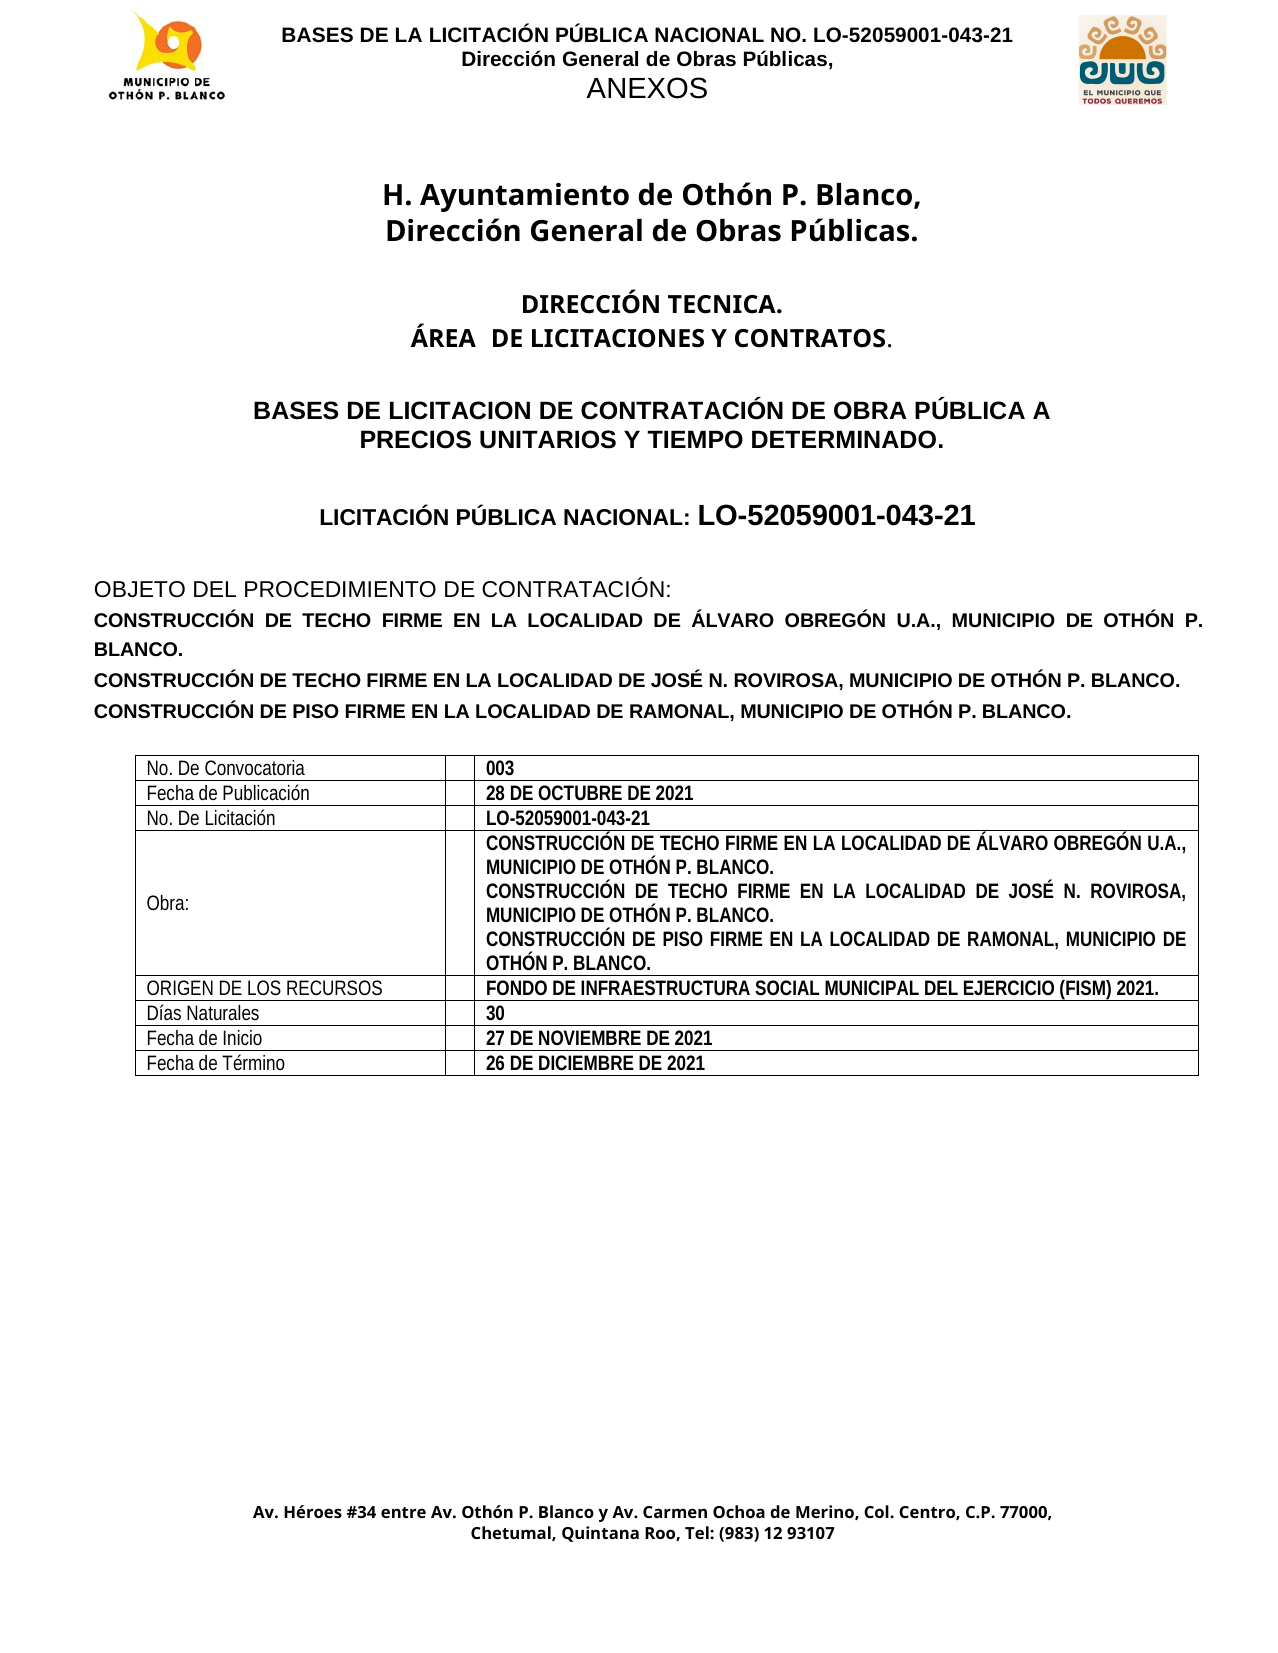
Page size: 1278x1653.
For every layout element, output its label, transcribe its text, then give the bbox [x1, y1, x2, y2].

table_cell 28 DE OCTUBRE DE 2021 [475, 781, 1198, 805]
text CONSTRUCCIÓN DE PISO FIRME EN LA LOCALIDAD DE RAMONAL, MUNICIPIO DE OTHÓN P. BLANCO. [94, 695, 1204, 724]
table_cell No. De Licitación [136, 806, 445, 830]
table_header No. De Convocatoria [136, 756, 445, 780]
picture [104, 0, 237, 114]
picture [1078, 15, 1167, 105]
text PRECIOS UNITARIOS Y TIEMPO DETERMINADO. [94, 425, 1209, 454]
table_cell Fecha de Publicación [136, 781, 445, 805]
table_cell [446, 831, 474, 974]
table_cell Días Naturales [136, 1001, 445, 1024]
table_cell CONSTRUCCIÓN DE TECHO FIRME EN LA LOCALIDAD DE ÁLVARO OBREGÓN U.A., MUNICIPIO DE OTHÓN P. BLANCO. CONSTRUCCIÓN DE TECHO FIRME EN LA LOCALIDAD DE JOSÉ N. ROVIROSA, MUNICIPIO DE OTHÓN P. BLANCO. CONSTRUCCIÓN DE PISO FIRME EN LA LOCALIDAD DE RAMONAL, MUNICIPIO DE OTHÓN P. BLANCO. [475, 831, 1198, 974]
text H. Ayuntamiento de Othón P. Blanco, [94, 179, 1209, 212]
table_cell 27 DE NOVIEMBRE DE 2021 [475, 1026, 1198, 1049]
text LICITACIÓN PÚBLICA NACIONAL: LO-52059001-043-21 [94, 498, 1201, 532]
table_header 003 [475, 756, 1198, 780]
table_cell Obra: [136, 831, 445, 974]
table_cell [446, 806, 474, 830]
table_cell 26 DE DICIEMBRE DE 2021 [475, 1051, 1198, 1074]
table_cell FONDO DE INFRAESTRUCTURA SOCIAL MUNICIPAL DEL EJERCICIO (FISM) 2021. [475, 976, 1198, 999]
table_cell [446, 781, 474, 805]
table_cell 30 [475, 1001, 1198, 1024]
table_cell Fecha de Término [136, 1051, 445, 1074]
table_cell [446, 976, 474, 999]
table_header [446, 756, 474, 780]
text CONSTRUCCIÓN DE TECHO FIRME EN LA LOCALIDAD DE ÁLVARO OBREGÓN U.A., MUNICIPIO DE OTHÓN P. BLANCO. [94, 604, 1204, 662]
table_cell [446, 1051, 474, 1074]
table_cell Fecha de Inicio [136, 1026, 445, 1049]
table_cell LO-52059001-043-21 [475, 806, 1198, 830]
text DIRECCIÓN TECNICA. [94, 286, 1209, 320]
text Dirección General de Obras Públicas. [94, 214, 1209, 248]
table_cell [446, 1001, 474, 1024]
text OBJETO DEL PROCEDIMIENTO DE CONTRATACIÓN: [94, 576, 1204, 602]
text ÁREA DE LICITACIONES Y CONTRATOS. [94, 320, 1209, 354]
text BASES DE LICITACION DE CONTRATACIÓN DE OBRA PÚBLICA A [94, 396, 1209, 425]
table_cell ORIGEN DE LOS RECURSOS [136, 976, 445, 999]
table_cell [446, 1026, 474, 1049]
text CONSTRUCCIÓN DE TECHO FIRME EN LA LOCALIDAD DE JOSÉ N. ROVIROSA, MUNICIPIO DE OTHÓN P. BLANCO. [94, 664, 1204, 693]
